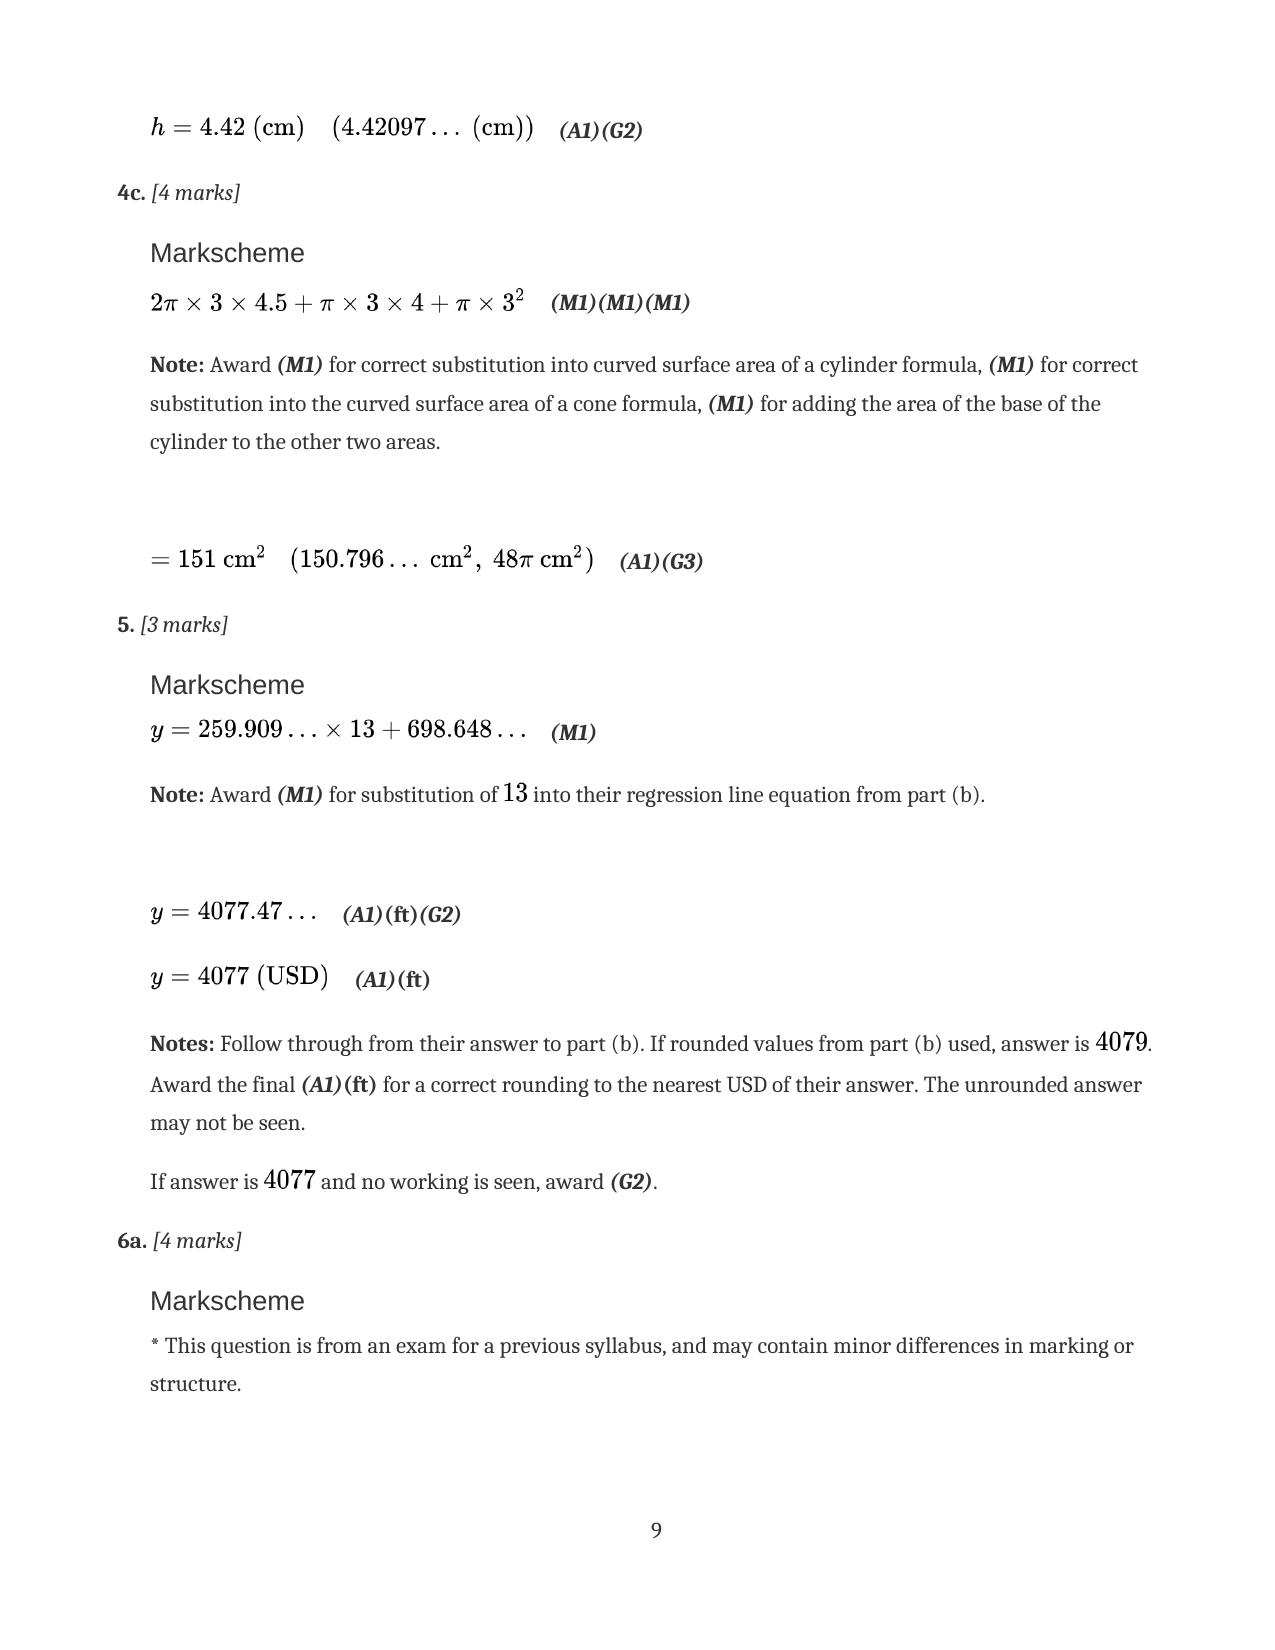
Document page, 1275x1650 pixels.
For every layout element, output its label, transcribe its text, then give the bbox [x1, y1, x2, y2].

text Notes: Follow through from their answer to part (b). If rounded values from part (b) used, answer is . Award the final (A1)(ft) for a correct rounding to the nearest USD of their answer. The unrounded answer may not be seen. [150, 1029, 1162, 1136]
text 4c. [4 marks] [112, 180, 1162, 206]
picture [150, 112, 534, 144]
text (A1)(ft)(G2) [150, 898, 1162, 931]
subtitle Markscheme [150, 1284, 1162, 1316]
subtitle Markscheme [150, 669, 1162, 700]
picture [150, 284, 525, 316]
text * This question is from an exam for a previous syllabus, and may contain minor differences in marking or structure. [150, 1332, 1162, 1397]
picture [502, 780, 528, 805]
text If answer is and no working is seen, award (G2). [150, 1166, 1162, 1197]
text Note: Award (M1) for substitution of into their regression line equation from part (b). [150, 780, 1162, 811]
text Note: Award (M1) for correct substitution into curved surface area of a cylinder formula, (M1) for correct substitution into the curved surface area of a cone formula, (M1) for adding the area of the base of the cylinder to the other two areas. [150, 352, 1162, 455]
text 5. [3 marks] [112, 612, 1162, 638]
picture [150, 898, 317, 926]
picture [1095, 1028, 1148, 1054]
text (A1)(ft) [150, 961, 1162, 998]
text 6a. [4 marks] [112, 1228, 1162, 1254]
picture [150, 542, 594, 576]
picture [263, 1166, 316, 1192]
picture [150, 961, 330, 993]
subtitle Markscheme [150, 237, 1162, 268]
picture [150, 716, 525, 744]
